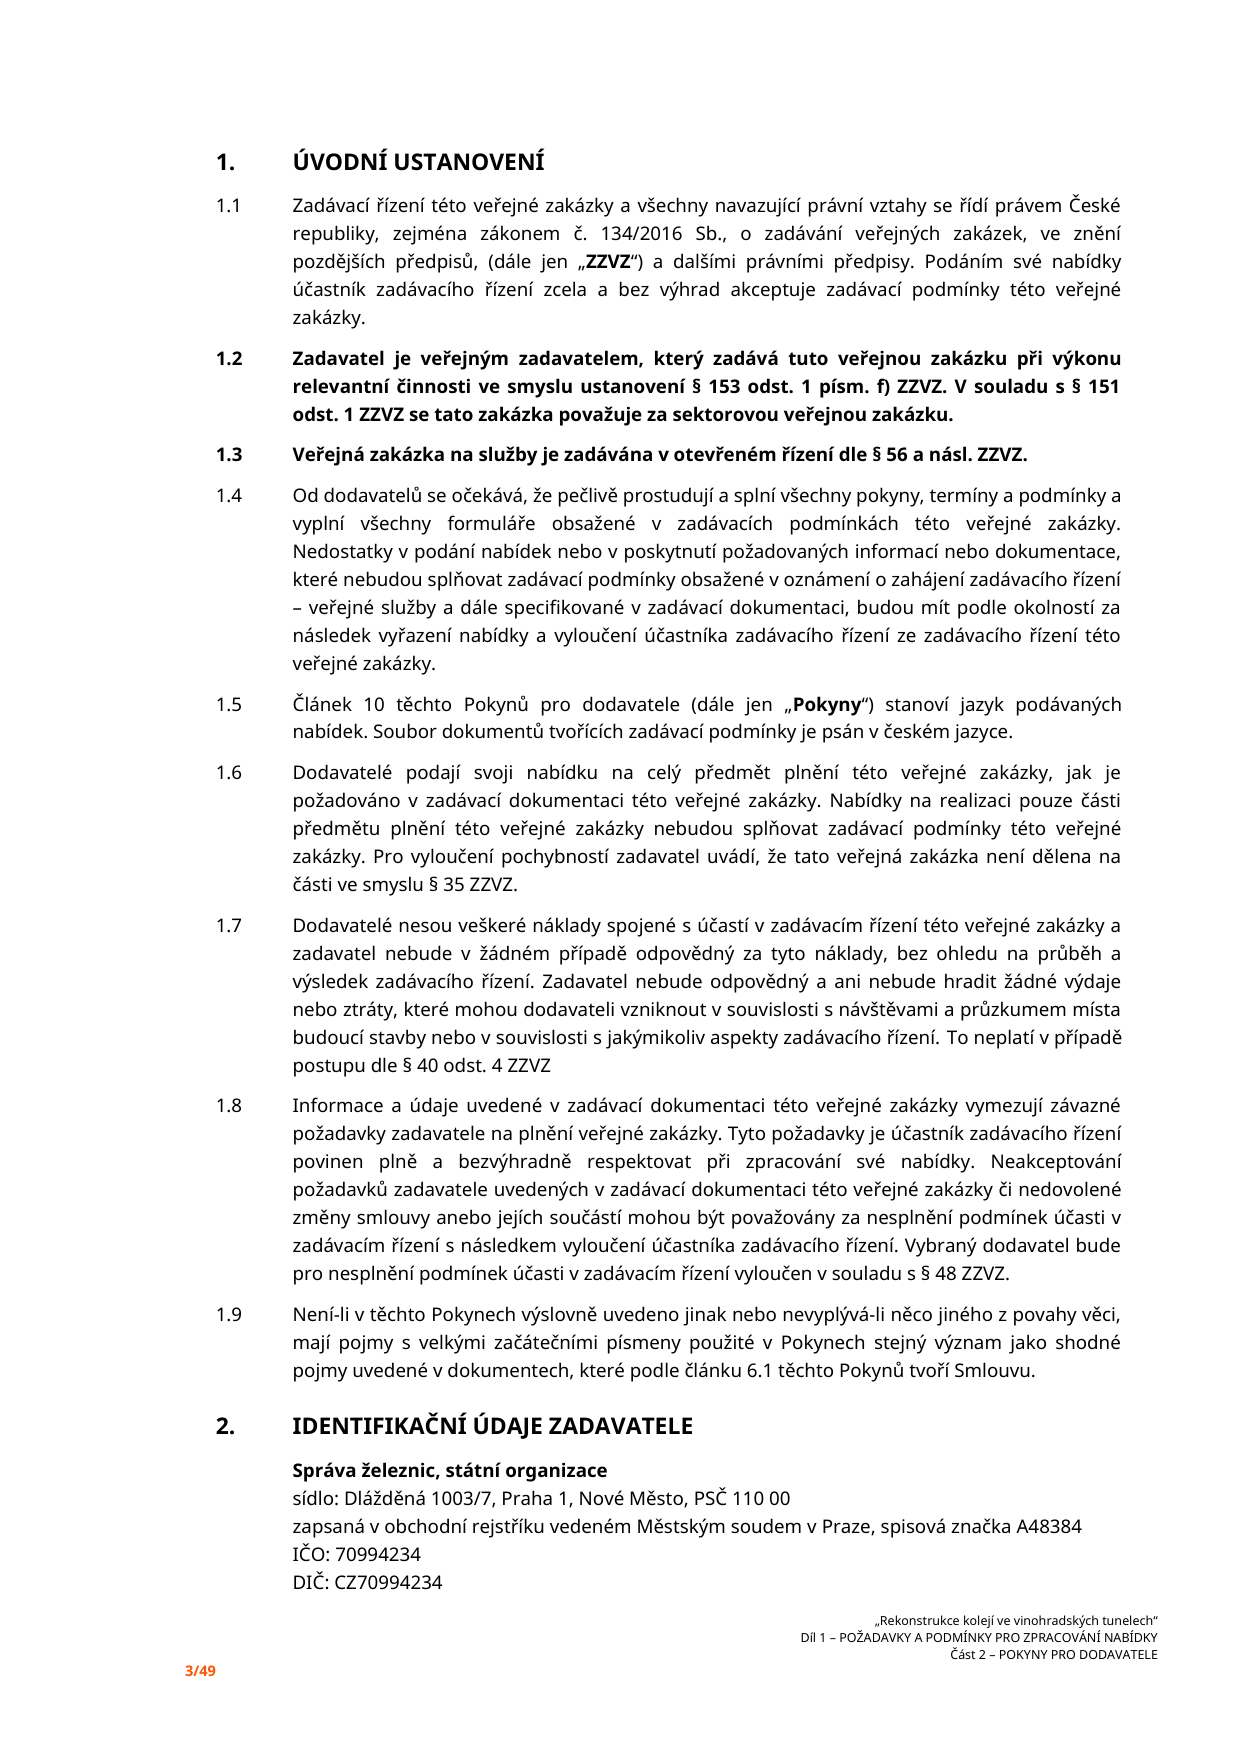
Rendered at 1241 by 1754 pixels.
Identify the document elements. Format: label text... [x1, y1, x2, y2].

text Veřejná zakázka na služby je zadávána v otevřeném řízení dle § 56 a násl. ZZVZ. [216, 442, 1122, 467]
text ÚVODNÍ USTANOVENÍ [216, 146, 1122, 177]
text Správa železnic, státní organizace [292, 1457, 1122, 1483]
text IDENTIFIKAČNÍ ÚDAJE ZADAVATELE [216, 1410, 1122, 1442]
text Článek 10 těchto Pokynů pro dodavatele (dále jen „Pokyny“) stanoví jazyk podávaných nabídek. Soubor dokumentů tvořících zadávací podmínky je psán v českém jazyce. [216, 691, 1122, 744]
text sídlo: Dlážděná 1003/7, Praha 1, Nové Město, PSČ 110 00 [292, 1485, 1122, 1511]
text Dodavatelé nesou veškeré náklady spojené s účastí v zadávacím řízení této veřejné zakázky a zadavatel nebude v žádném případě odpovědný za tyto náklady, bez ohledu na průběh a výsledek zadávacího řízení. Zadavatel nebude odpovědný a ani nebude hradit žádné výdaje nebo ztráty, které mohou dodavateli vzniknout v souvislosti s návštěvami a průzkumem místa budoucí stavby nebo v souvislosti s jakýmikoliv aspekty zadávacího řízení. To neplatí v případě postupu dle § 40 odst. 4 ZZVZ [216, 912, 1122, 1078]
text Od dodavatelů se očekává, že pečlivě prostudují a splní všechny pokyny, termíny a podmínky a vyplní všechny formuláře obsažené v zadávacích podmínkách této veřejné zakázky. Nedostatky v podání nabídek nebo v poskytnutí požadovaných informací nebo dokumentace, které nebudou splňovat zadávací podmínky obsažené v oznámení o zahájení zadávacího řízení – veřejné služby a dále specifikované v zadávací dokumentaci, budou mít podle okolností za následek vyřazení nabídky a vyloučení účastníka zadávacího řízení ze zadávacího řízení této veřejné zakázky. [216, 482, 1122, 676]
text Zadávací řízení této veřejné zakázky a všechny navazující právní vztahy se řídí právem České republiky, zejména zákonem č. 134/2016 Sb., o zadávání veřejných zakázek, ve znění pozdějších předpisů, (dále jen „ZZVZ“) a dalšími právními předpisy. Podáním své nabídky účastník zadávacího řízení zcela a bez výhrad akceptuje zadávací podmínky této veřejné zakázky. [216, 192, 1122, 330]
text Dodavatelé podají svoji nabídku na celý předmět plnění této veřejné zakázky, jak je požadováno v zadávací dokumentaci této veřejné zakázky. Nabídky na realizaci pouze části předmětu plnění této veřejné zakázky nebudou splňovat zadávací podmínky této veřejné zakázky. Pro vyloučení pochybností zadavatel uvádí, že tato veřejná zakázka není dělena na části ve smyslu § 35 ZZVZ. [216, 759, 1122, 897]
text zapsaná v obchodní rejstříku vedeném Městským soudem v Praze, spisová značka A48384 [292, 1513, 1122, 1539]
text Informace a údaje uvedené v zadávací dokumentaci této veřejné zakázky vymezují závazné požadavky zadavatele na plnění veřejné zakázky. Tyto požadavky je účastník zadávacího řízení povinen plně a bezvýhradně respektovat při zpracování své nabídky. Neakceptování požadavků zadavatele uvedených v zadávací dokumentaci této veřejné zakázky či nedovolené změny smlouvy anebo jejích součástí mohou být považovány za nesplnění podmínek účasti v zadávacím řízení s následkem vyloučení účastníka zadávacího řízení. Vybraný dodavatel bude pro nesplnění podmínek účasti v zadávacím řízení vyloučen v souladu s § 48 ZZVZ. [216, 1093, 1122, 1286]
text DIČ: CZ70994234 [292, 1569, 1122, 1595]
text Zadavatel je veřejným zadavatelem, který zadává tuto veřejnou zakázku při výkonu relevantní činnosti ve smyslu ustanovení § 153 odst. 1 písm. f) ZZVZ. V souladu s § 151 odst. 1 ZZVZ se tato zakázka považuje za sektorovou veřejnou zakázku. [216, 345, 1122, 427]
text Není-li v těchto Pokynech výslovně uvedeno jinak nebo nevyplývá-li něco jiného z povahy věci, mají pojmy s velkými začátečními písmeny použité v Pokynech stejný význam jako shodné pojmy uvedené v dokumentech, které podle článku 6.1 těchto Pokynů tvoří Smlouvu. [216, 1301, 1122, 1383]
text IČO: 70994234 [292, 1541, 1122, 1567]
